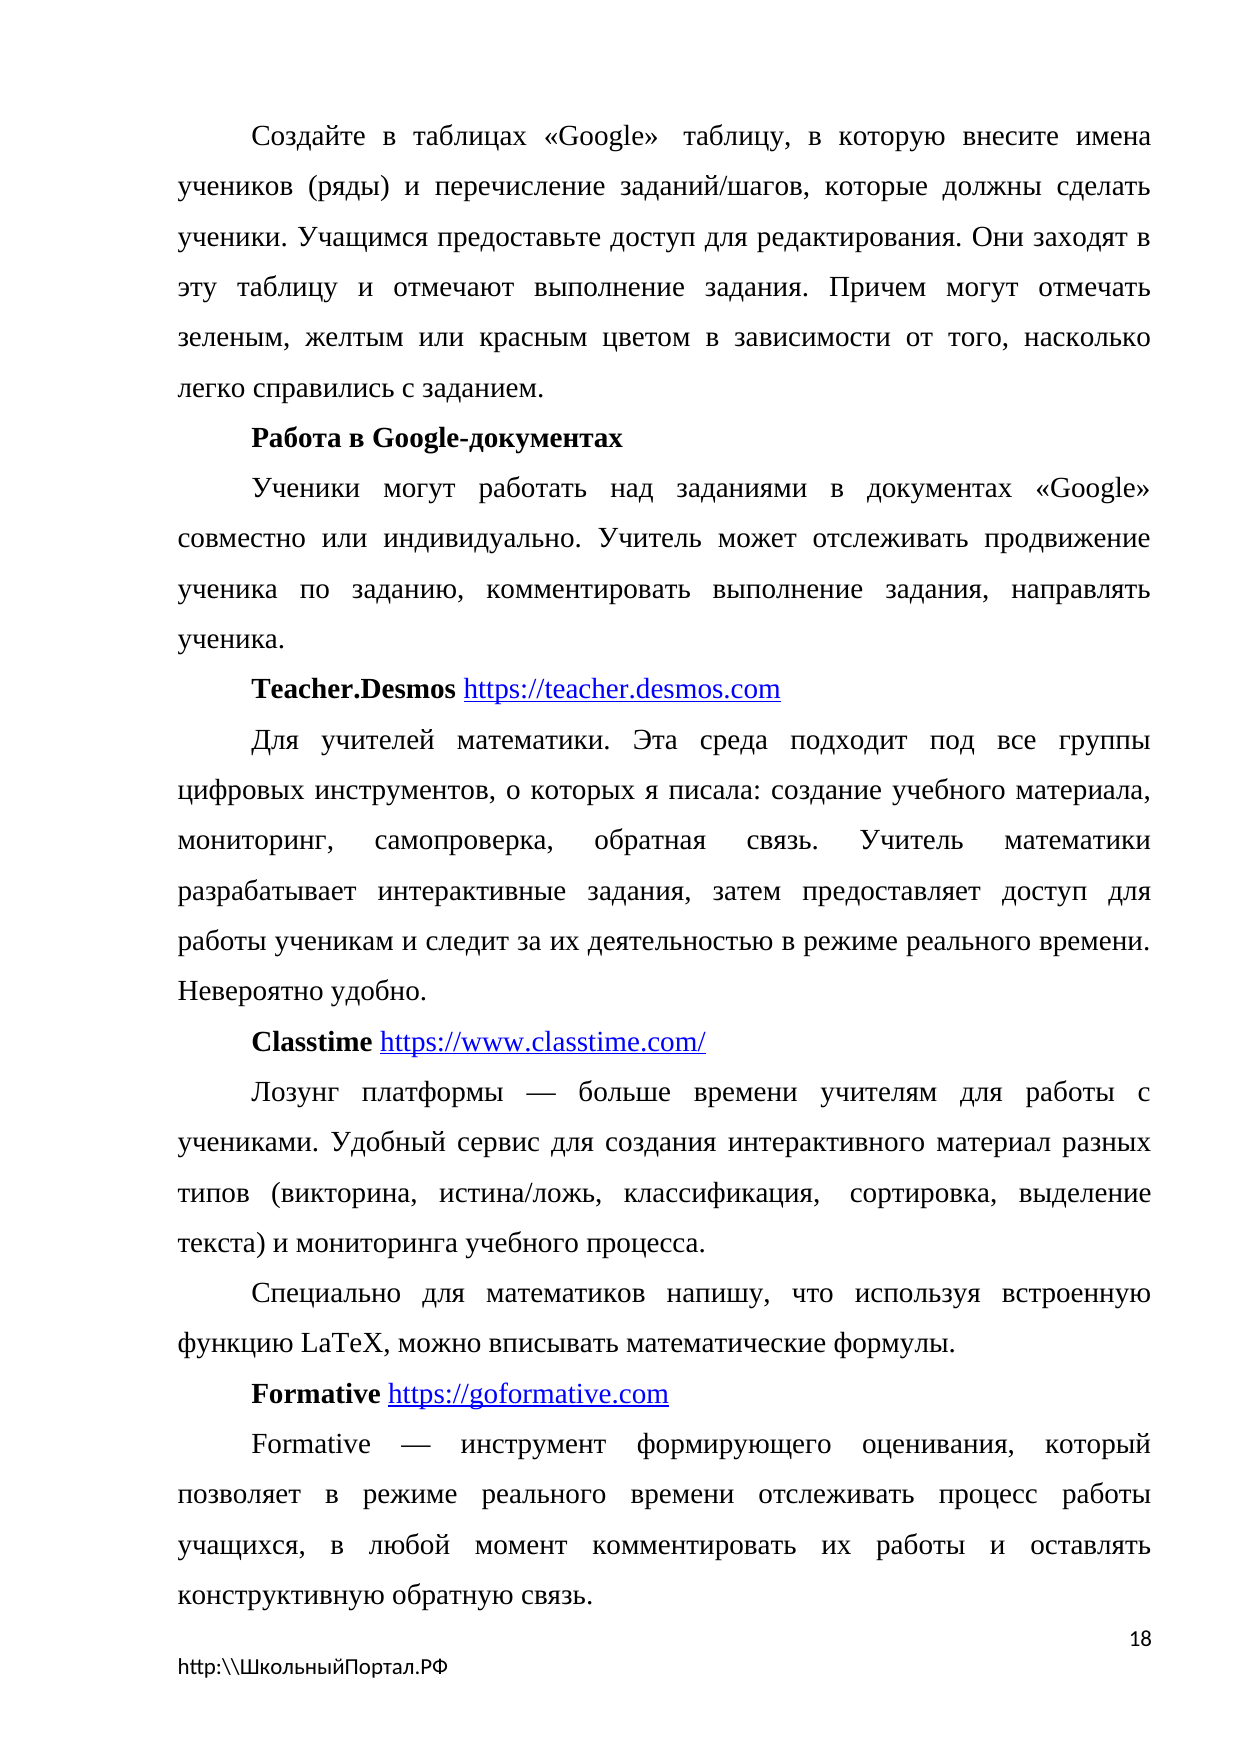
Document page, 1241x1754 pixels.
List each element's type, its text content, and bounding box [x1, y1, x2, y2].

text Создайте в таблицах «Google» таблицу, в которую внесите имена учеников (ряды) и перечисление заданий/шагов, которые должны сделать ученики. Учащимся предоставьте доступ для редактирования. Они заходят в эту таблицу и отмечают выполнение задания. Причем могут отмечать зеленым, желтым или красным цветом в зависимости от того, насколько легко справились с заданием. [177, 118, 1152, 403]
text Teacher.Desmos https://teacher.desmos.com [177, 672, 1152, 705]
text Специально для математиков напишу, что используя встроенную функцию LaTeX, можно вписывать математические формулы. [177, 1275, 1152, 1359]
text Classtime https://www.classtime.com/ [177, 1024, 1152, 1057]
text Formative — инструмент формирующего оценивания, который позволяет в режиме реального времени отслеживать процесс работы учащихся, в любой момент комментировать их работы и оставлять конструктивную обратную связь. [177, 1426, 1152, 1611]
text Ученики могут работать над заданиями в документах «Google» совместно или индивидуально. Учитель может отслеживать продвижение ученика по заданию, комментировать выполнение задания, направлять ученика. [177, 470, 1152, 655]
text Работа в Google-документах [177, 420, 1152, 453]
text Для учителей математики. Эта среда подходит под все группы цифровых инструментов, о которых я писала: создание учебного материала, мониторинг, самопроверка, обратная связь. Учитель математики разрабатывает интерактивные задания, затем предоставляет доступ для работы ученикам и следит за их деятельностью в режиме реального времени. Невероятно удобно. [177, 722, 1152, 1007]
text Лозунг платформы — больше времени учителям для работы с учениками. Удобный сервис для создания интерактивного материал разных типов (викторина, истина/ложь, классификация, сортировка, выделение текста) и мониторинга учебного процесса. [177, 1074, 1152, 1258]
text Formative https://goformative.com [177, 1376, 1152, 1409]
